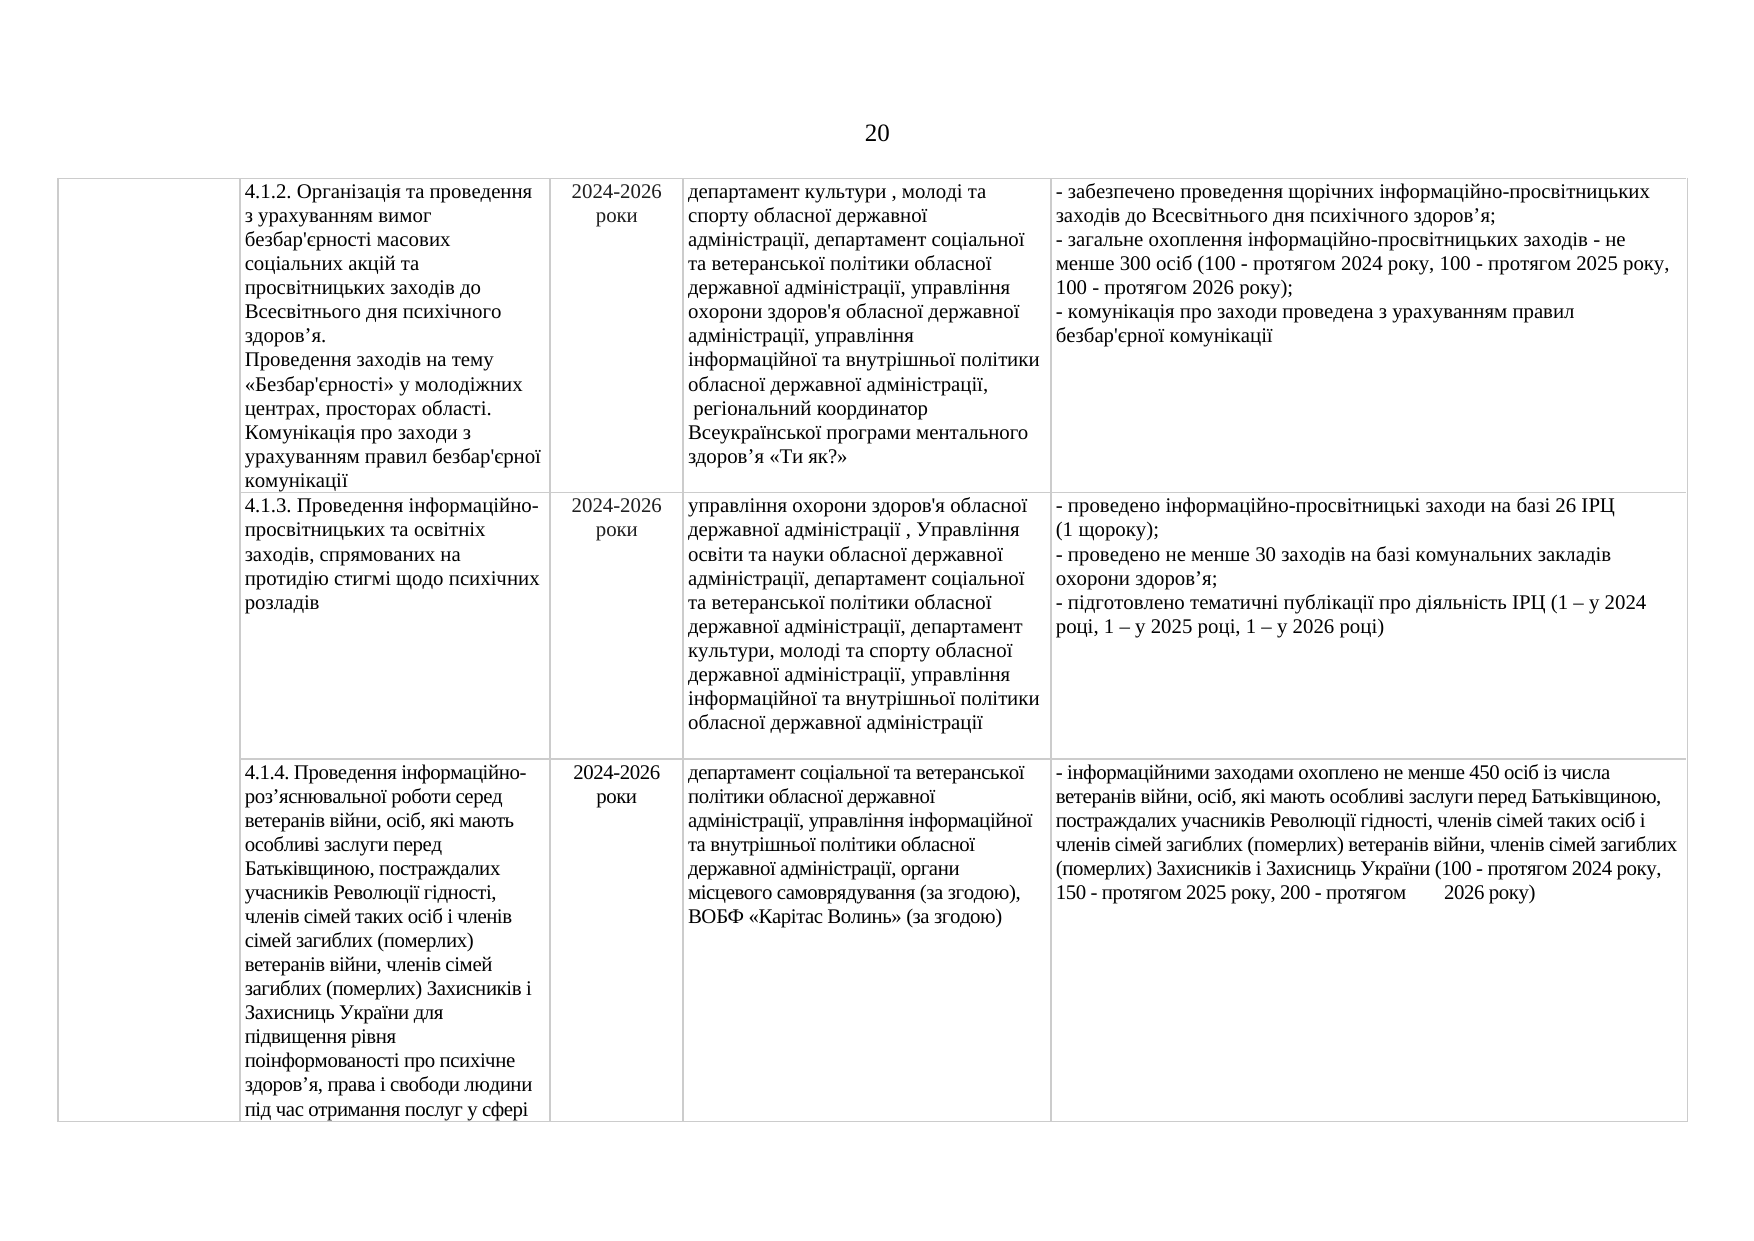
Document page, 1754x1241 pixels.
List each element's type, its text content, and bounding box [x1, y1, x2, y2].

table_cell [241, 760, 549, 1121]
table_cell 4.1.2. Організація та проведення з урахуванням вимог безбар'єрності масових соціальних акцій та просвітницьких заходів до Всесвітнього дня психічного здоров’я. Проведення заходів на тему «Безбар'єрності» у молодіжних центрах, просторах області. Комунікація про заходи з урахуванням правил безбар'єрної комунікації [241, 179, 549, 492]
table_cell 2024-2026 роки [551, 760, 682, 1121]
table_cell 2024-2026 роки [551, 493, 682, 758]
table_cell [1052, 758, 1687, 1121]
table_cell - забезпечено проведення щорічних інформаційно-просвітницьких заходів до Всесвітнього дня психічного здоров’я; - загальне охоплення інформаційно-просвітницьких заходів - не менше 300 осіб (100 - протягом 2024 року, 100 - протягом 2025 року, 100 - протягом 2026 року); - комунікація про заходи проведена з урахуванням правил безбар'єрної комунікації [1052, 178, 1687, 492]
table_cell - проведено інформаційно-просвітницькі заходи на базі 26 ІРЦ (1 щороку); - проведено не менше 30 заходів на базі комунальних закладів охорони здоров’я; - підготовлено тематичні публікації про діяльність ІРЦ (1 – у 2024 році, 1 – у 2025 році, 1 – у 2026 році) [1052, 492, 1687, 758]
table_cell департамент культури , молоді та спорту обласної державної адміністрації, департамент соціальної та ветеранської політики обласної державної адміністрації, управління охорони здоров'я обласної державної адміністрації, управління інформаційної та внутрішньої політики обласної державної адміністрації, регіональний координатор Всеукраїнської програми ментального здоровʼя «Ти як?» [684, 179, 1050, 492]
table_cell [59, 179, 239, 1121]
table_cell 2024-2026 роки [551, 179, 682, 492]
table_cell 4.1.3. Проведення інформаційно-просвітницьких та освітніх заходів, спрямованих на протидію стигмі щодо психічних розладів [241, 493, 549, 758]
table_cell управління охорони здоров'я обласної державної адміністрації , Управління освіти та науки обласної державної адміністрації, департамент соціальної та ветеранської політики обласної державної адміністрації, департамент культури, молоді та спорту обласної державної адміністрації, управління інформаційної та внутрішньої політики обласної державної адміністрації [684, 493, 1050, 758]
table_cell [684, 760, 1050, 1121]
